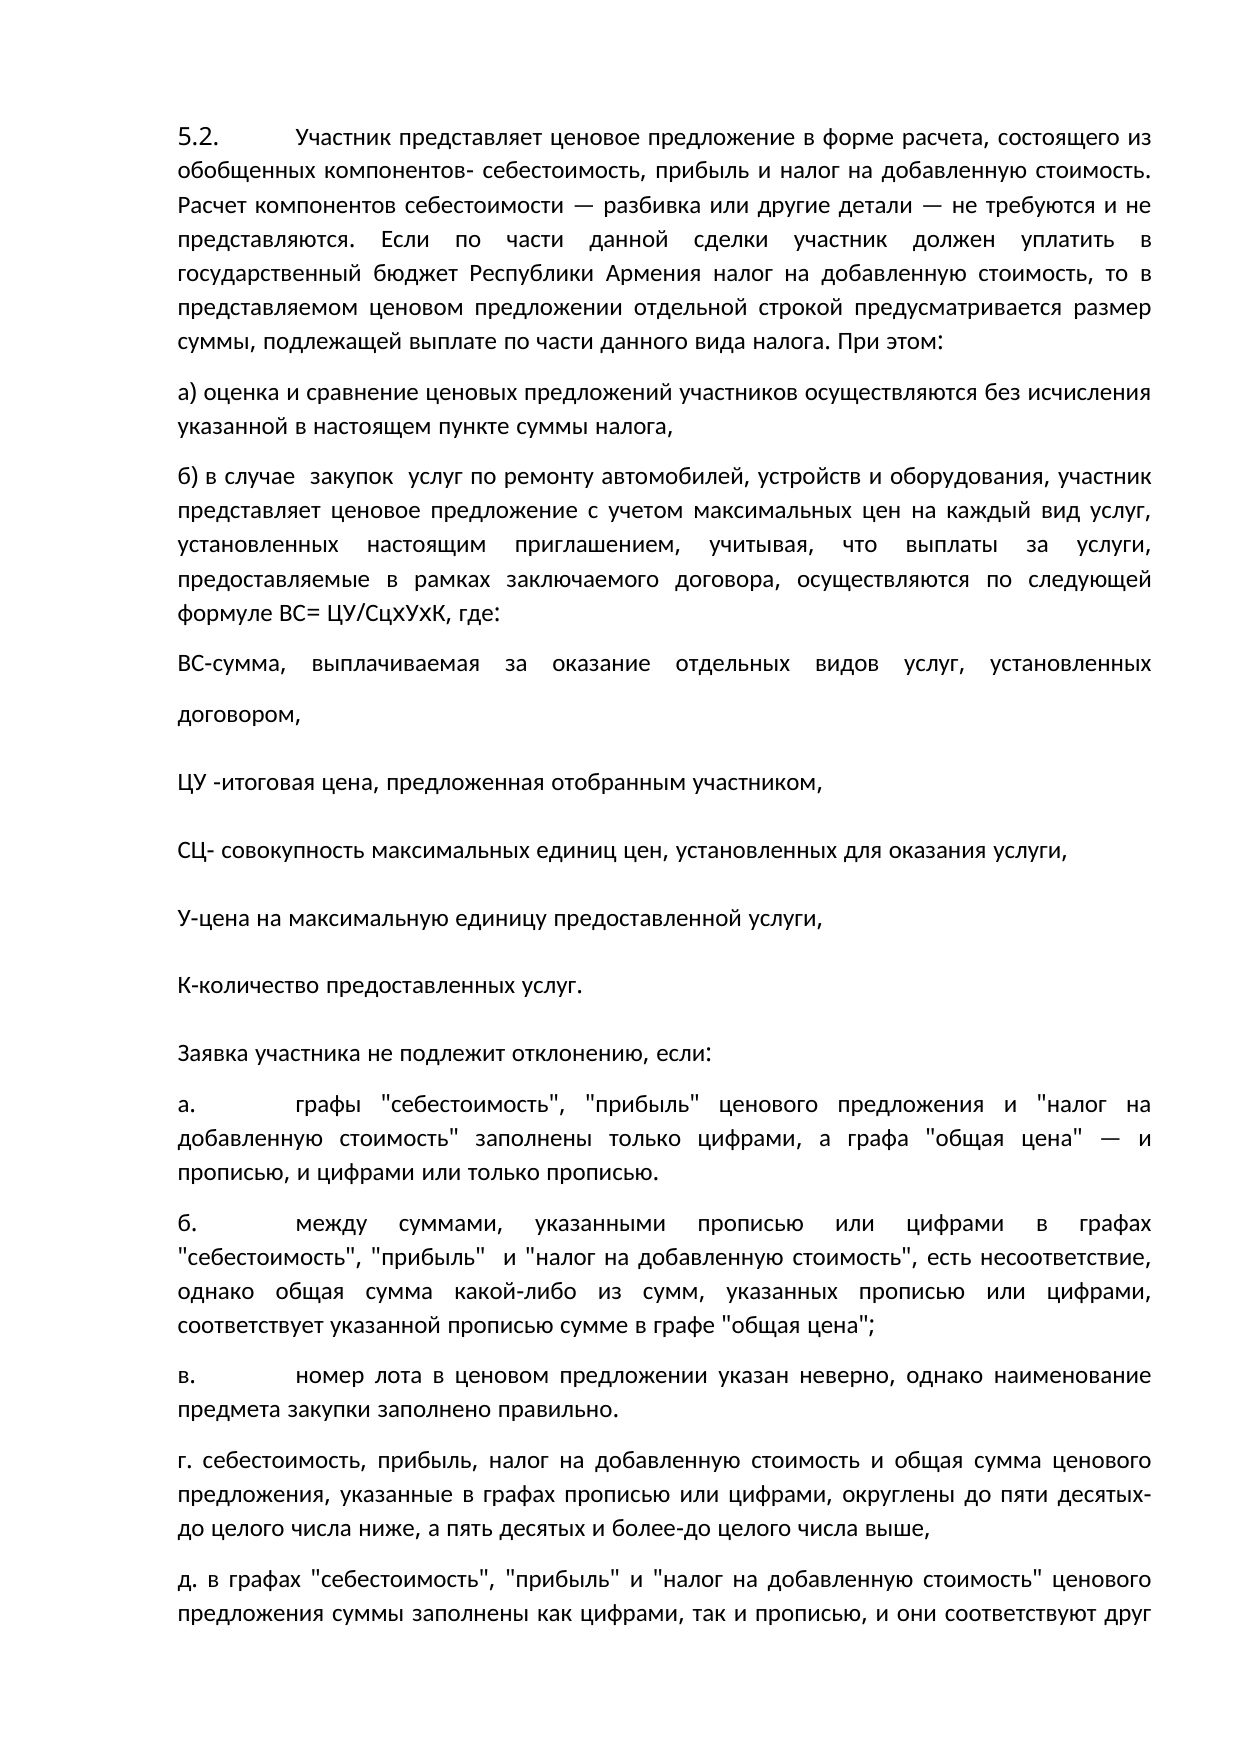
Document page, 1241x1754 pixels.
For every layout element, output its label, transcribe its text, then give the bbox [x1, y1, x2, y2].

text г. себестоимость, прибыль, налог на добавленную стоимость и общая сумма ценового предложения, указанные в графах прописью или цифрами, округлены до пяти десятых-до целого числа ниже, а пять десятых и более-до целого числа выше, [177, 1442, 1152, 1544]
text б. между суммами, указанными прописью или цифрами в графах "себестоимость", "прибыль" и "налог на добавленную стоимость", есть несоответствие, однако общая сумма какой-либо из сумм, указанных прописью или цифрами, соответствует указанной прописью сумме в графе "общая цена"; [177, 1204, 1152, 1340]
text а) оценка и сравнение ценовых предложений участников осуществляются без исчисления указанной в настоящем пункте суммы налога, [177, 373, 1152, 441]
text К-количество предоставленных услуг. [177, 967, 1152, 1001]
text в. номер лота в ценовом предложении указан неверно, однако наименование предмета закупки заполнено правильно. [177, 1357, 1152, 1425]
text ЦУ -итоговая цена, предложенная отобранным участником, [177, 764, 1152, 798]
text У-цена на максимальную единицу предоставленной услуги, [177, 899, 1152, 933]
text 5.2. Участник представляет ценовое предложение в форме расчета, состоящего из обобщенных компонентов- себестоимость, прибыль и налог на добавленную стоимость. Расчет компонентов себестоимости — разбивка или другие детали — не требуются и не представляются. Если по части данной сделки участник должен уплатить в государственный бюджет Республики Армения налог на добавленную стоимость, то в представляемом ценовом предложении отдельной строкой предусматривается размер суммы, подлежащей выплате по части данного вида налога. При этом: [177, 118, 1152, 357]
text б) в случае закупок услуг по ремонту автомобилей, устройств и оборудования, участник представляет ценовое предложение с учетом максимальных цен на каждый вид услуг, установленных настоящим приглашением, учитывая, что выплаты за услуги, предоставляемые в рамках заключаемого договора, осуществляются по следующей формуле ВС= ЦУ/СцxУxК, где: [177, 458, 1152, 628]
text ВС-сумма, выплачиваемая за оказание отдельных видов услуг, установленных договором, [177, 645, 1152, 730]
text Заявка участника не подлежит отклонению, если: [177, 1034, 1152, 1069]
text а. графы "себестоимость", "прибыль" ценового предложения и "налог на добавленную стоимость" заполнены только цифрами, а графа "общая цена" — и прописью, и цифрами или только прописью. [177, 1085, 1152, 1187]
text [177, 1561, 1152, 1629]
text СЦ- совокупность максимальных единиц цен, установленных для оказания услуги, [177, 831, 1152, 866]
